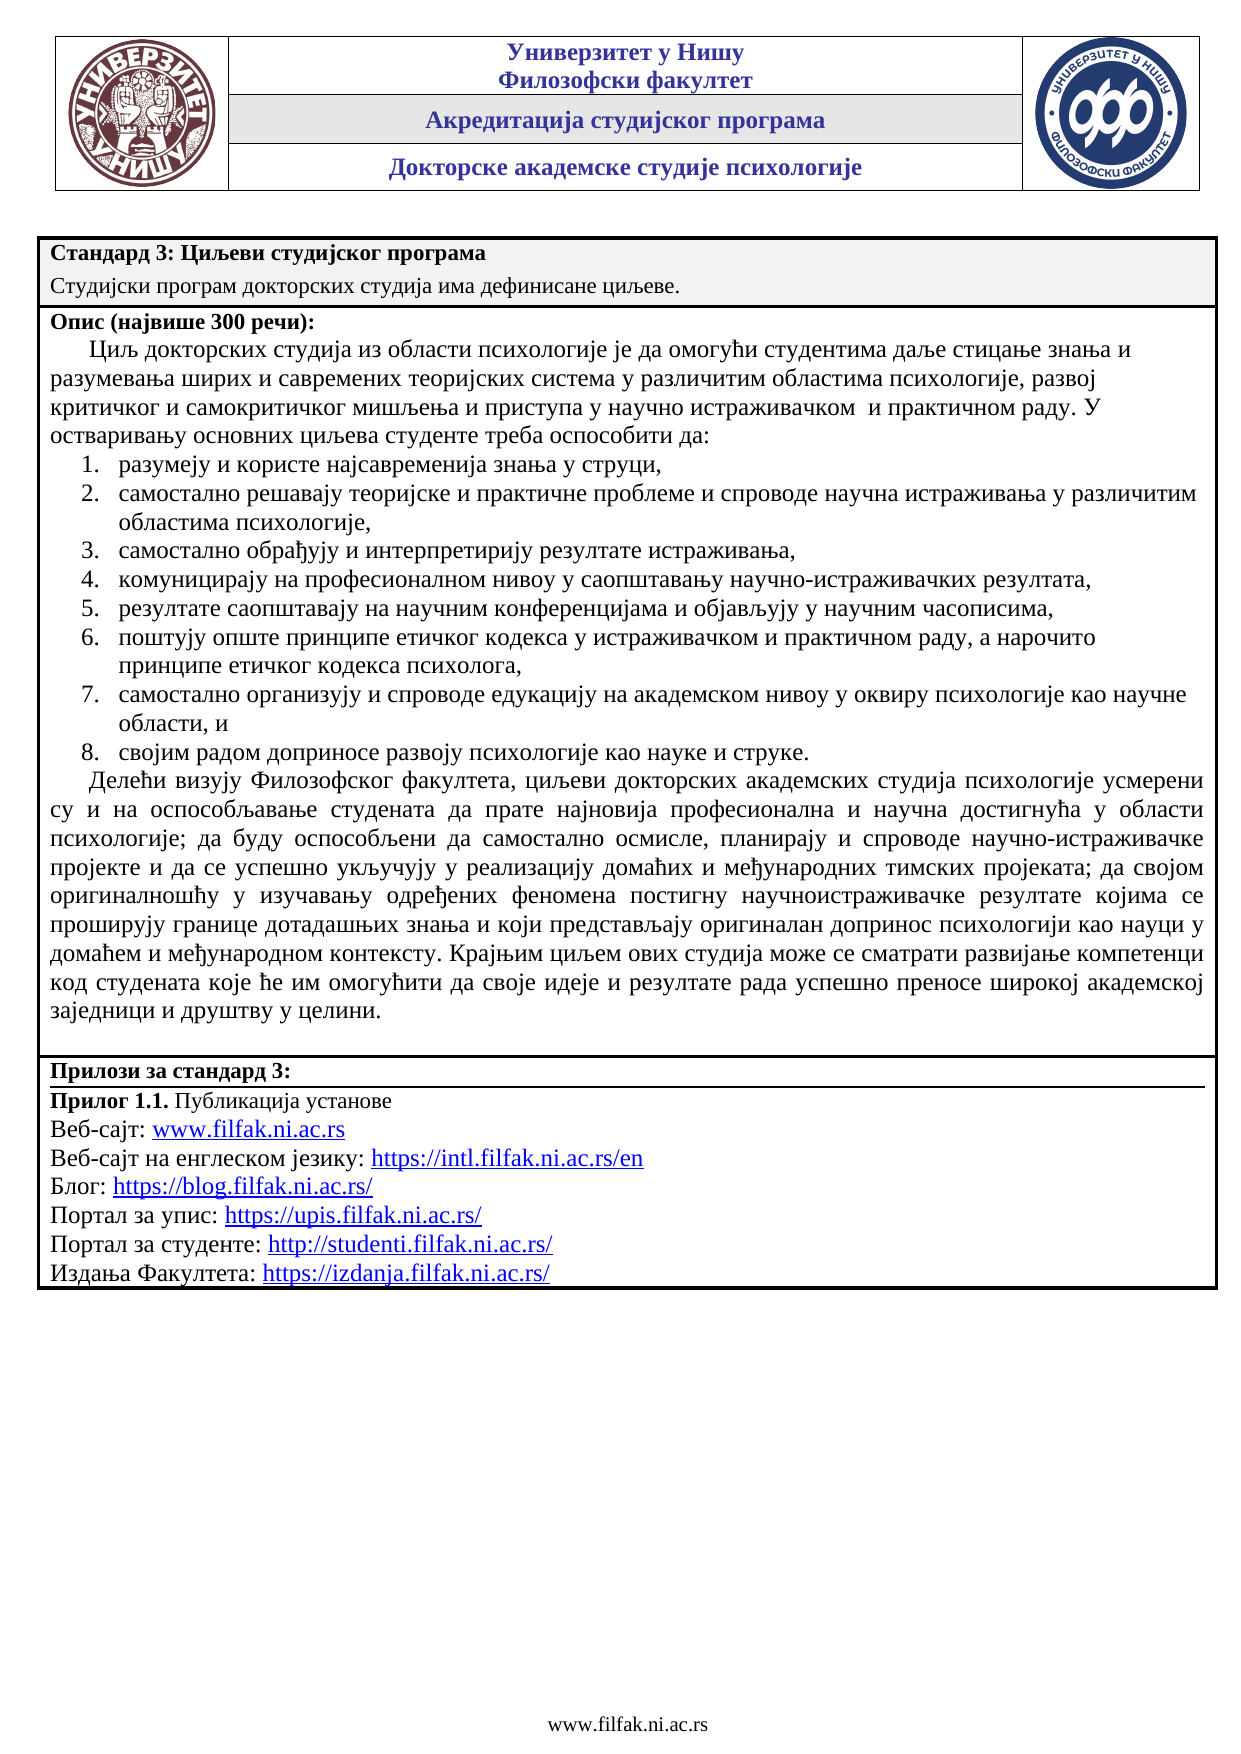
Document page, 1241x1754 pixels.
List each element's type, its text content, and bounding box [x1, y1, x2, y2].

table_header Стандард 3: Циљеви студијског програма Студијски програм докторских студија има дефинисане циљеве. [40, 240, 1215, 305]
table_cell Прилози за стандард 3: Прилог 1.1. Публикација установе Веб-сајт: www.filfak.ni.ac.rs Веб-сајт на енглеском језику: https://intl.filfak.ni.ac.rs/en Блог: https://blog.filfak.ni.ac.rs/ Портал за упис: https://upis.filfak.ni.ac.rs/ Портал за студенте: http://studenti.filfak.ni.ac.rs/ Издања Факултета: https://izdanja.filfak.ni.ac.rs/ [40, 1058, 1215, 1286]
table_cell Опис (највише 300 речи): Циљ докторских студија из области психологије је да омогући студентима даље стицање знања и разумевања ширих и савремених теоријских система у различитим областима психологије, развој критичког и самокритичког мишљења и приступа у научно истраживачком и практичном раду. У остваривању основних циљева студенте треба оспособити да: разумеју и користе најсавременија знања у струци, самостално решавају теоријске и практичне проблеме и спроводе научна истраживања у различитим областима психологије, самостално обрађују и интерпретирију резултате истраживања, комуницирају на професионалном нивоу у саопштавању научно-истраживачких резултата, резултате саопштавају на научним конференцијама и објављују у научним часописима, поштују опште принципе етичког кодекса у истраживачком и практичном раду, а нарочито принципе етичког кодекса психолога, самостално организују и спроводе едукацију на академском нивоу у оквиру психологије као научне области, и својим радом доприносе развоју психологије као науке и струке. Делећи визују Филозофског факултета, циљеви докторских академских студија психологије усмерени су и на оспособљавање студената да прате најновија професионална и научна достигнућа у области психологије; да буду оспособљени да самостално осмисле, планирају и спроводе научно-истраживачке пројекте и да се успешно укључују у реализацију домаћих и међународних тимских пројеката; да својом оригиналношћу у изучавању одређених феномена постигну научноистраживачке резултате којима се проширују границе дотадашњих знања и који представљају оригиналан допринос психологији као науци у домаћем и међународном контексту. Крајњим циљем ових студија може се сматрати развијање компетенци код студената које ће им омогућити да своје идеје и резултате рада успешно преносе широкој академској заједници и друштву у целини. [40, 308, 1215, 1054]
picture [1035, 37, 1187, 189]
picture [68, 39, 216, 187]
